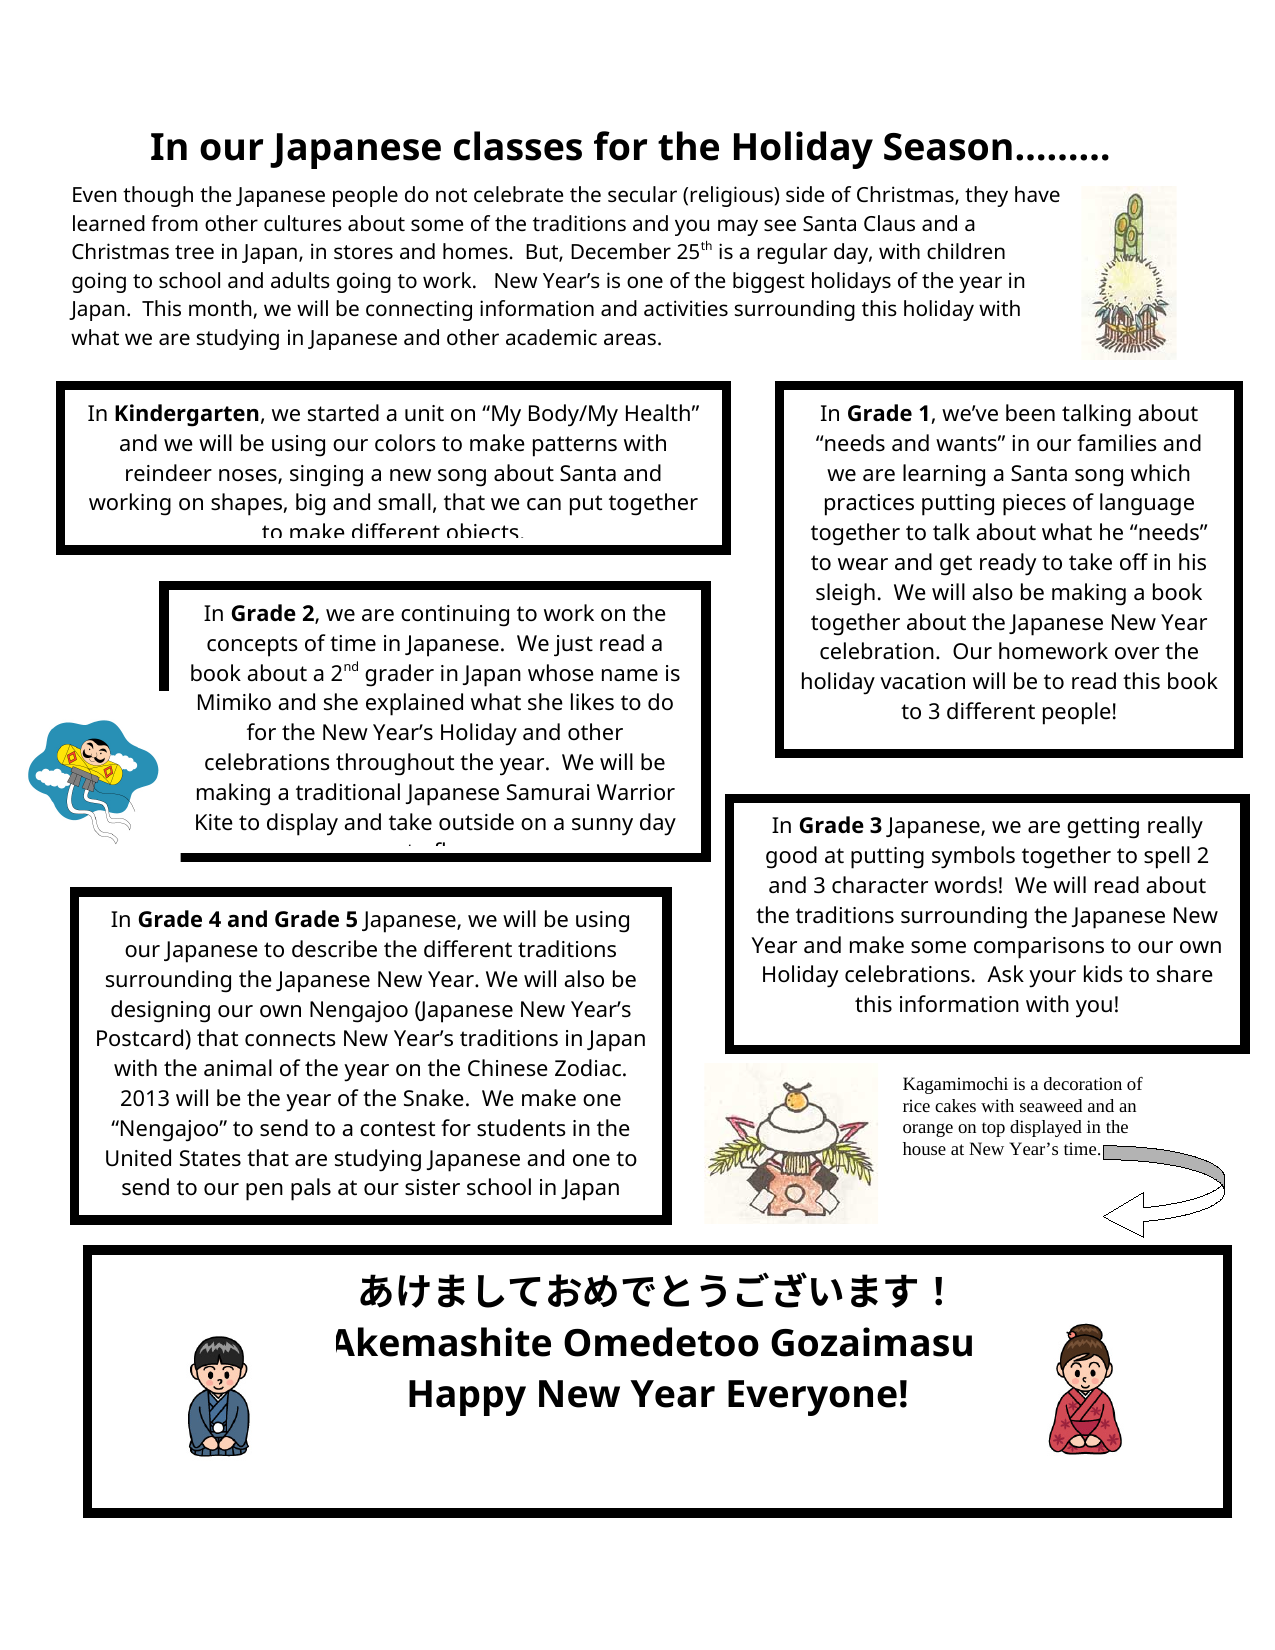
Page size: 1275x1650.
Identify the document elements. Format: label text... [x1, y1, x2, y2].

picture [704, 1063, 879, 1224]
picture [9, 691, 181, 863]
text In our Japanese classes for the Holiday Season……… [150, 120, 1125, 171]
picture [971, 1276, 1202, 1507]
picture [104, 1275, 336, 1507]
picture [1081, 186, 1177, 360]
